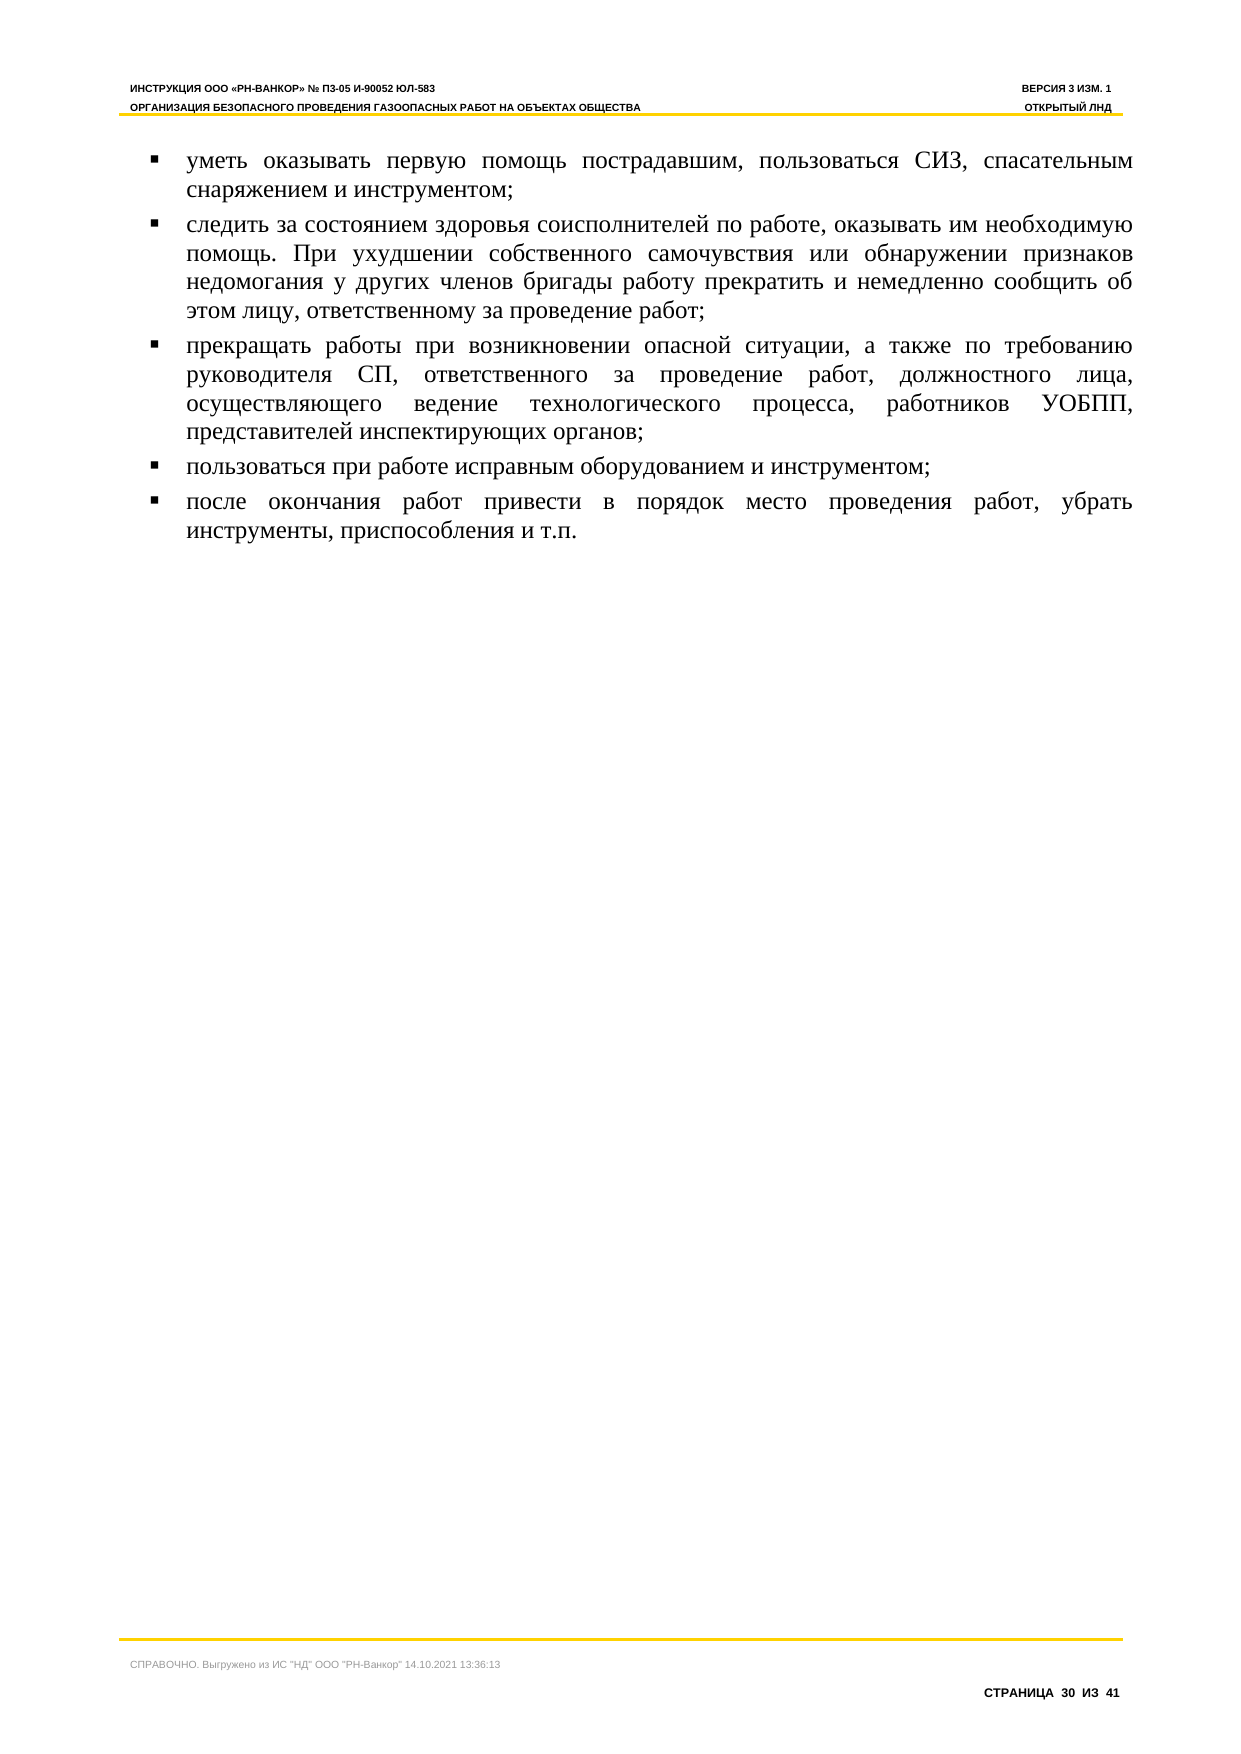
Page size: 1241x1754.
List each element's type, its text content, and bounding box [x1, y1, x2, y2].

list после окончания работ привести в порядок место проведения работ, убрать инструменты, приспособления и т.п. [149, 486, 1134, 544]
list уметь оказывать первую помощь пострадавшим, пользоваться СИЗ, спасательным снаряжением и инструментом; [149, 145, 1134, 203]
list прекращать работы при возникновении опасной ситуации, а также по требованию руководителя СП, ответственного за проведение работ, должностного лица, осуществляющего ведение технологического процесса, работников УОБПП, представителей инспектирующих органов; [149, 330, 1134, 445]
list следить за состоянием здоровья соисполнителей по работе, оказывать им необходимую помощь. При ухудшении собственного самочувствия или обнаружении признаков недомогания у других членов бригады работу прекратить и немедленно сообщить об этом лицу, ответственному за проведение работ; [149, 209, 1134, 324]
list пользоваться при работе исправным оборудованием и инструментом; [149, 451, 1134, 480]
